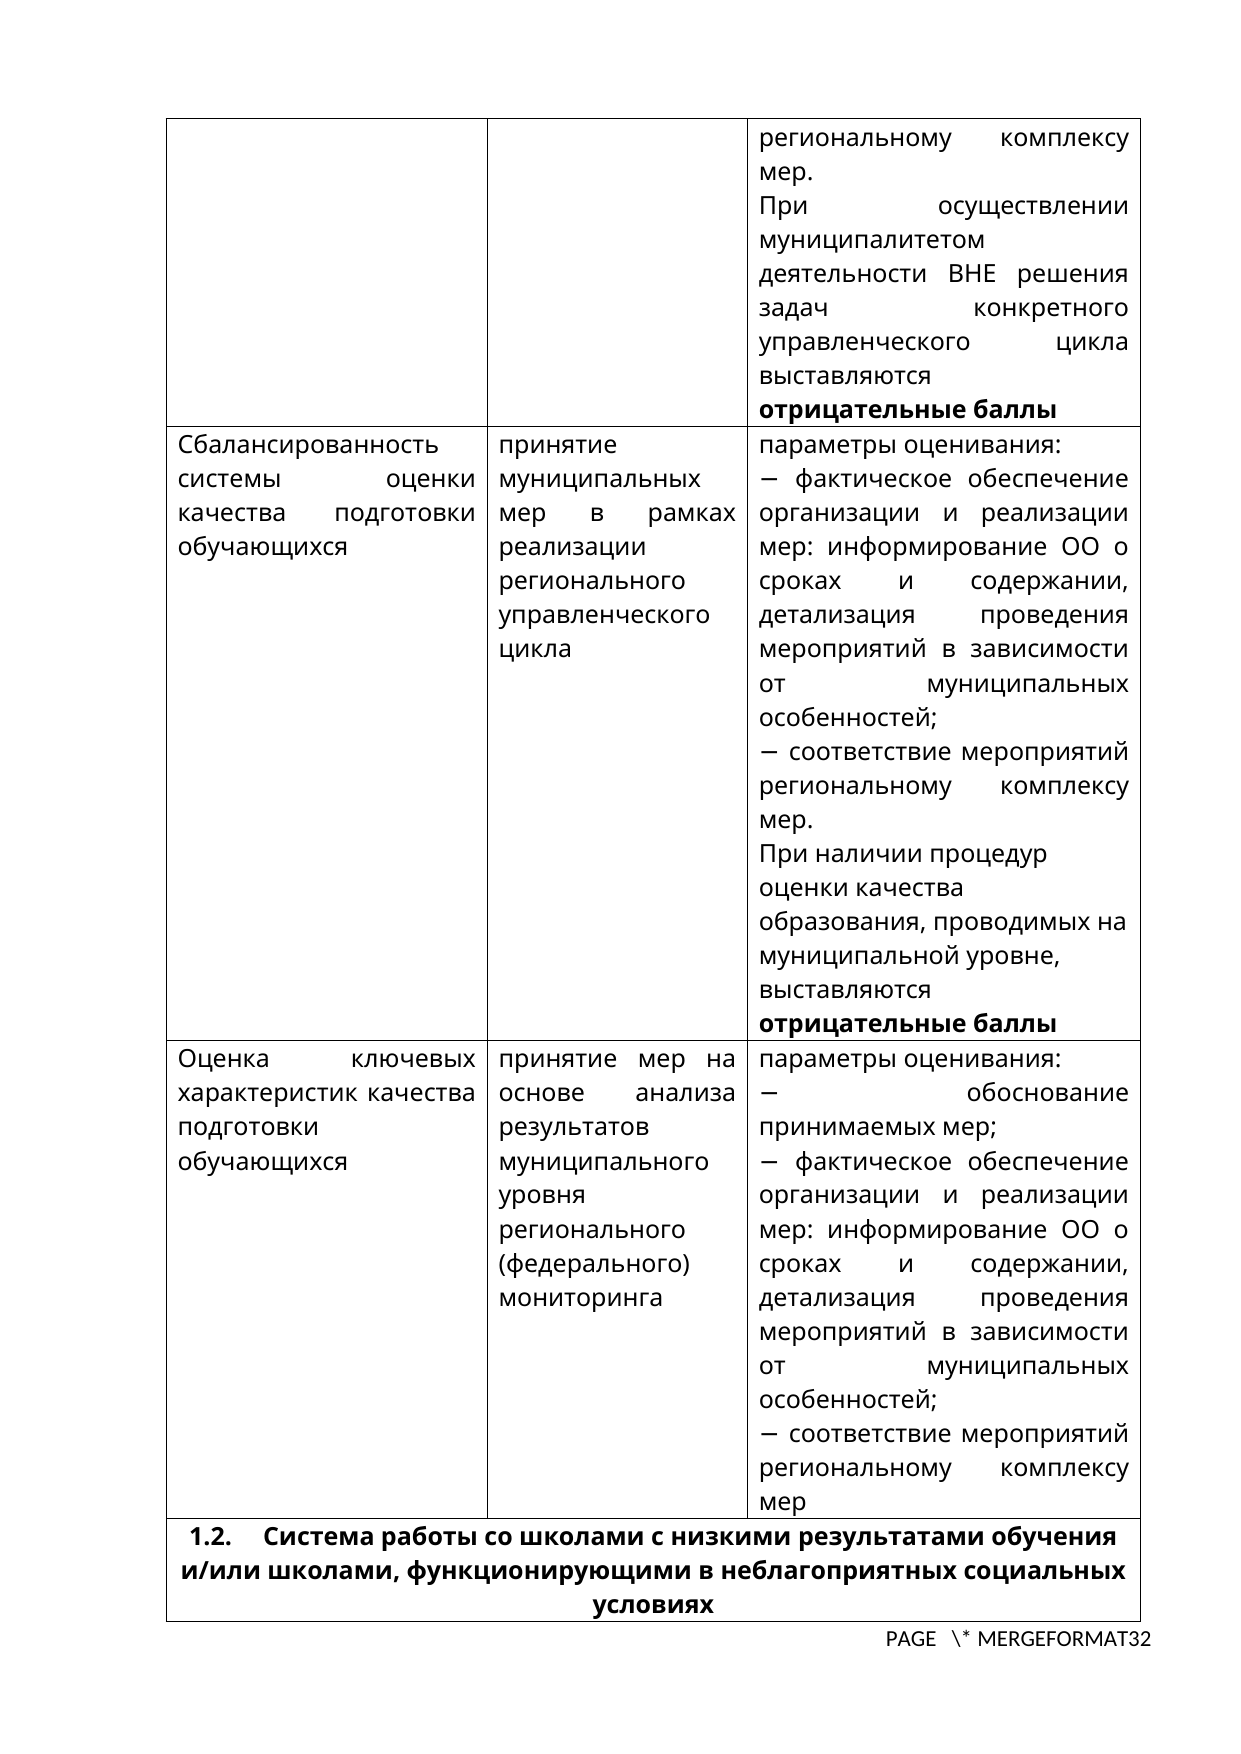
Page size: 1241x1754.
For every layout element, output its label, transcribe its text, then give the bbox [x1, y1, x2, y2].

table_cell параметры оценивания: − фактическое обеспечение организации и реализации мер: информирование ОО о сроках и содержании, детализация проведения мероприятий в зависимости от муниципальных особенностей; − соответствие мероприятий региональному комплексу мер. При наличии процедур оценки качества образования, проводимых на муниципальной уровне, выставляются отрицательные баллы [748, 427, 1140, 1040]
table_cell параметры оценивания: − обоснование принимаемых мер; − фактическое обеспечение организации и реализации мер: информирование ОО о сроках и содержании, детализация проведения мероприятий в зависимости от муниципальных особенностей; − соответствие мероприятий региональному комплексу мер [748, 1041, 1140, 1518]
table_cell Оценка ключевых характеристик качества подготовки обучающихся [167, 1041, 487, 1518]
table_cell Система работы со школами с низкими результатами обучения и/или школами, функционирующими в неблагоприятных социальных условиях [167, 1519, 1140, 1621]
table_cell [748, 119, 1140, 426]
table_cell принятие муниципальных мер в рамках реализации регионального управленческого цикла [488, 427, 747, 1040]
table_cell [488, 119, 747, 426]
table_cell Сбалансированность системы оценки качества подготовки обучающихся [167, 427, 487, 1040]
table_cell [167, 119, 487, 426]
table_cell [488, 1041, 747, 1518]
